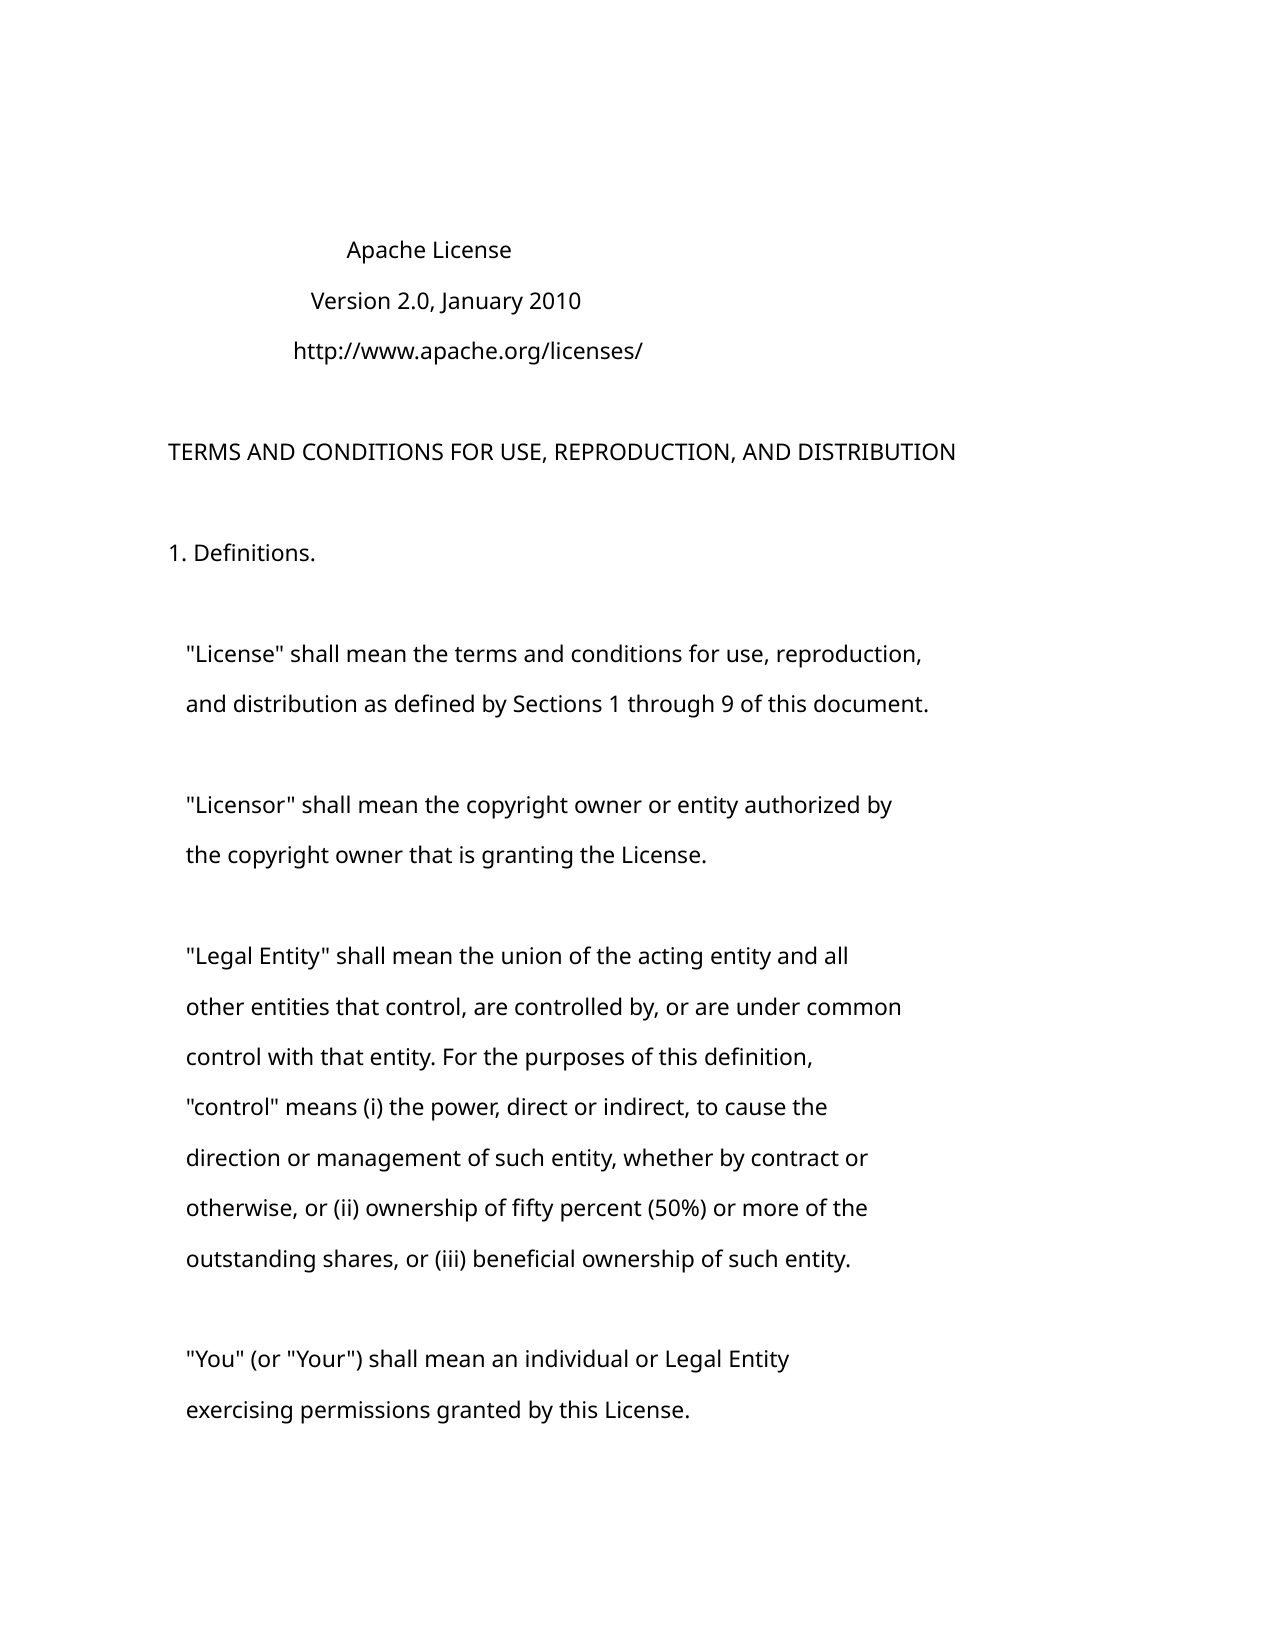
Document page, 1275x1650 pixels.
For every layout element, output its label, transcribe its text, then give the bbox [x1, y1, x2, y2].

text "control" means (i) the power, direct or indirect, to cause the [150, 1091, 1125, 1122]
text "License" shall mean the terms and conditions for use, reproduction, [150, 637, 1125, 669]
text control with that entity. For the purposes of this definition, [150, 1041, 1125, 1072]
text Version 2.0, January 2010 [150, 284, 1125, 316]
text exercising permissions granted by this License. [150, 1394, 1125, 1425]
text the copyright owner that is granting the License. [150, 839, 1125, 870]
text "Licensor" shall mean the copyright owner or entity authorized by [150, 789, 1125, 820]
text outstanding shares, or (iii) beneficial ownership of such entity. [150, 1242, 1125, 1274]
text other entities that control, are controlled by, or are under common [150, 990, 1125, 1022]
text "You" (or "Your") shall mean an individual or Legal Entity [150, 1343, 1125, 1374]
text otherwise, or (ii) ownership of fifty percent (50%) or more of the [150, 1192, 1125, 1223]
text and distribution as defined by Sections 1 through 9 of this document. [150, 688, 1125, 719]
text 1. Definitions. [150, 537, 1125, 568]
text TERMS AND CONDITIONS FOR USE, REPRODUCTION, AND DISTRIBUTION [150, 436, 1125, 467]
text "Legal Entity" shall mean the union of the acting entity and all [150, 940, 1125, 971]
text http://www.apache.org/licenses/ [150, 335, 1125, 366]
text Apache License [150, 234, 1125, 265]
text direction or management of such entity, whether by contract or [150, 1142, 1125, 1173]
